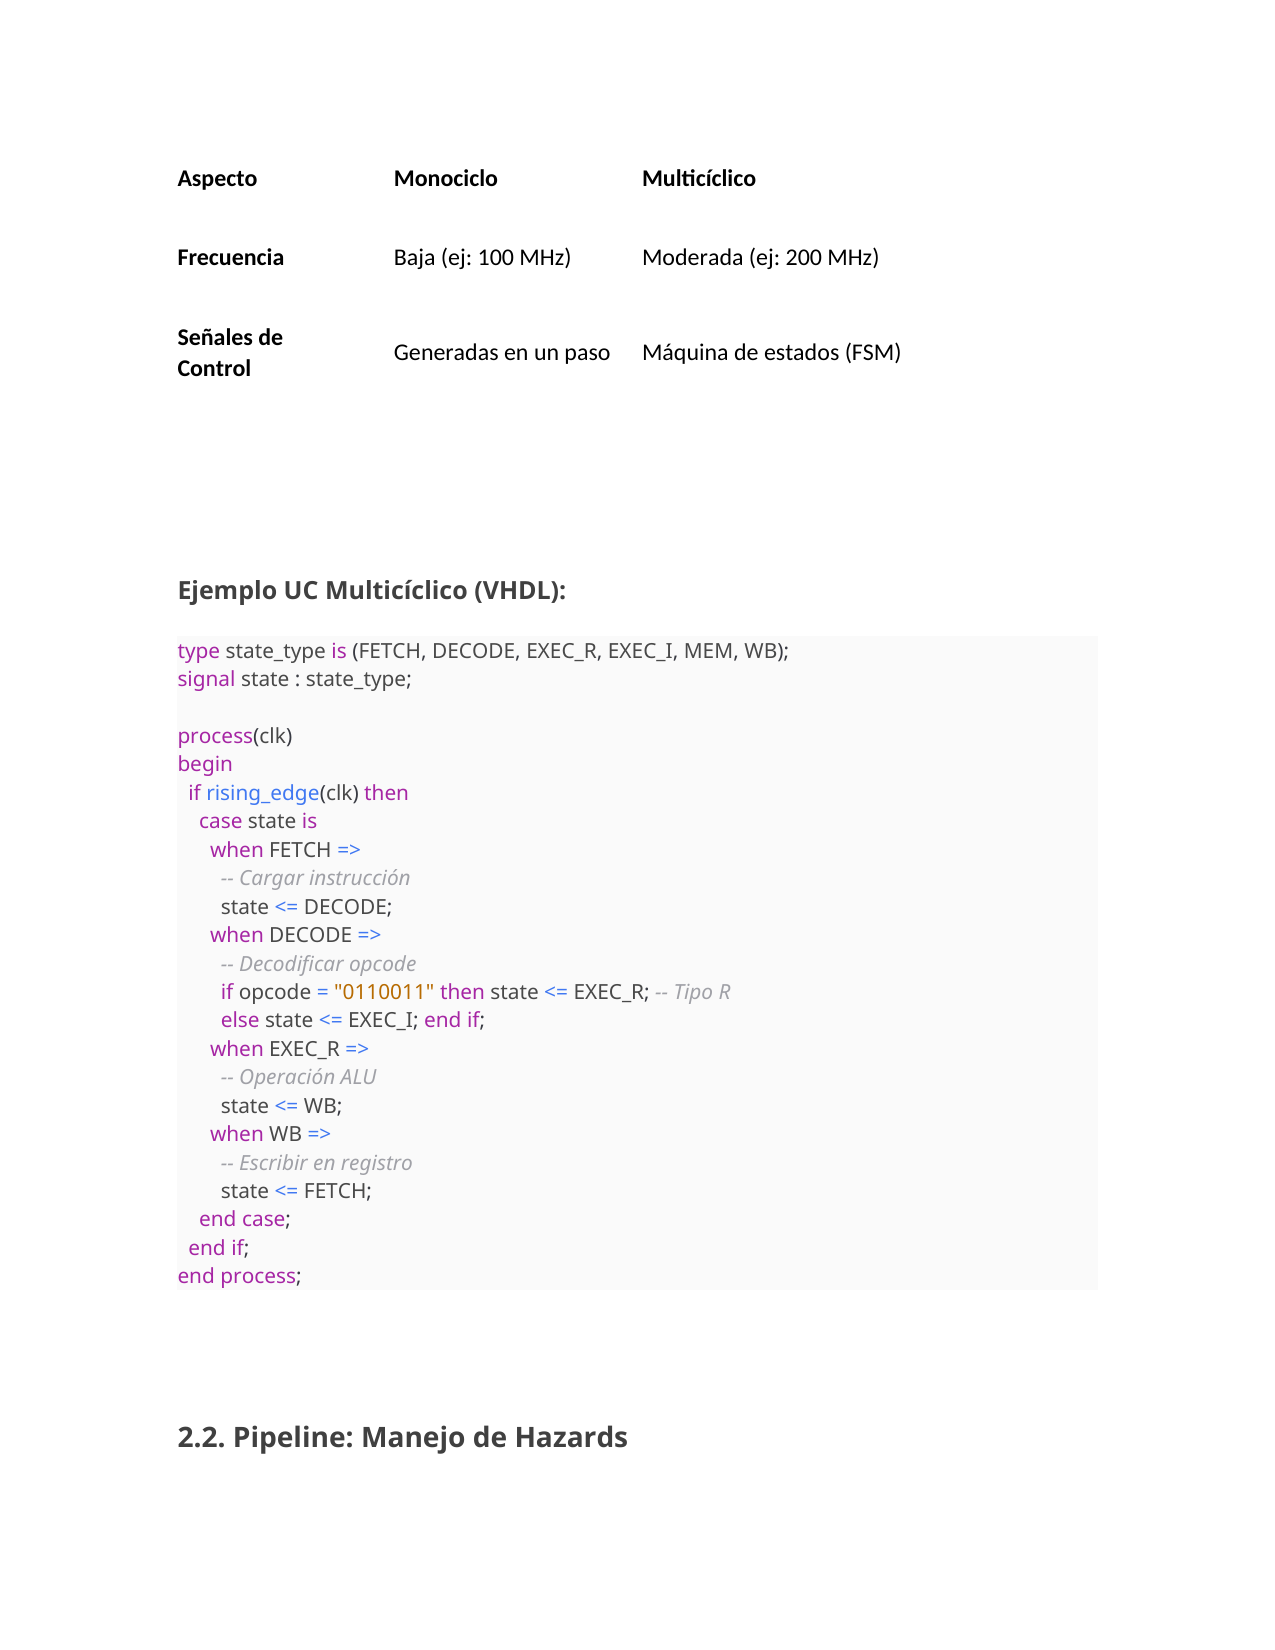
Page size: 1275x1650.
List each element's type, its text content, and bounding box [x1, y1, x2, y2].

table_cell Frecuencia [177, 227, 378, 306]
table_cell Moderada (ej: 200 MHz) [626, 227, 1009, 306]
text -- Decodificar opcode [177, 949, 1098, 977]
text if rising_edge(clk) then [177, 778, 1098, 806]
text state <= DECODE; [177, 892, 1098, 920]
text begin [177, 749, 1098, 778]
text if opcode = "0110011" then state <= EXEC_R; -- Tipo R [177, 977, 1098, 1006]
table_cell Máquina de estados (FSM) [626, 306, 1009, 417]
text type state_type is (FETCH, DECODE, EXEC_R, EXEC_I, MEM, WB); [177, 636, 1098, 664]
text Ejemplo UC Multicíclico (VHDL): [177, 573, 1098, 607]
table_cell Baja (ej: 100 MHz) [378, 227, 626, 306]
text case state is [177, 806, 1098, 835]
text process(clk) [177, 721, 1098, 749]
text state <= FETCH; [177, 1176, 1098, 1204]
text -- Escribir en registro [177, 1148, 1098, 1176]
text end process; [177, 1261, 1098, 1290]
text -- Cargar instrucción [177, 863, 1098, 892]
text state <= WB; [177, 1091, 1098, 1119]
text when DECODE => [177, 920, 1098, 949]
text else state <= EXEC_I; end if; [177, 1006, 1098, 1034]
text when EXEC_R => [177, 1034, 1098, 1062]
table_header Multicíclico [626, 148, 1009, 227]
text -- Operación ALU [177, 1062, 1098, 1091]
text end case; [177, 1204, 1098, 1233]
table_header Monociclo [378, 148, 626, 227]
text signal state : state_type; [177, 664, 1098, 693]
table_cell Generadas en un paso [378, 306, 626, 417]
subtitle 2.2. Pipeline: Manejo de Hazards [177, 1417, 1098, 1455]
table_cell Señales de Control [177, 306, 378, 417]
text end if; [177, 1233, 1098, 1261]
text when WB => [177, 1119, 1098, 1148]
text when FETCH => [177, 835, 1098, 863]
table_header Aspecto [177, 148, 378, 227]
